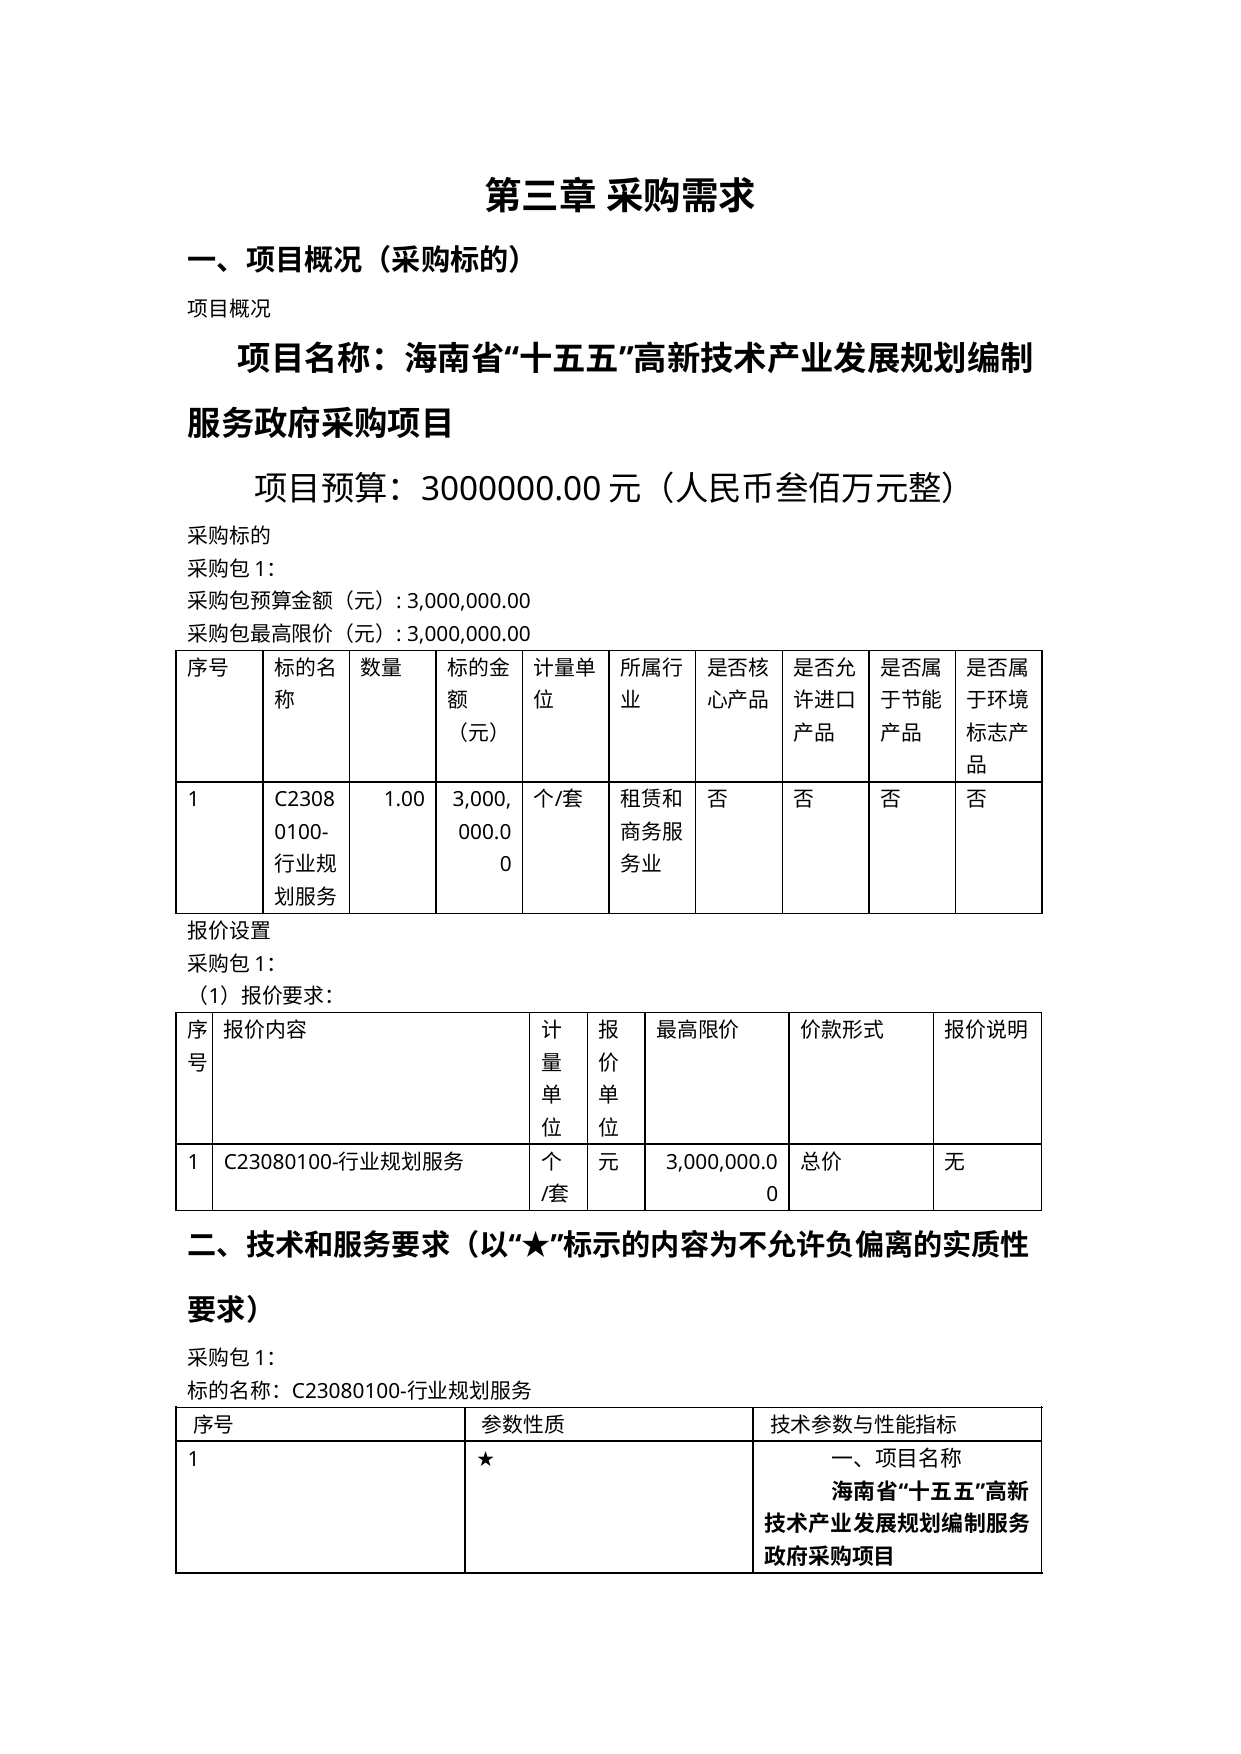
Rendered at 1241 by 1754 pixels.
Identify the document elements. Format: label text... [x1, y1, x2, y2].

table_cell 1 [177, 1145, 212, 1210]
table_cell 1 [177, 783, 262, 913]
text 采购包1： [187, 552, 1053, 584]
table_header 是否允许进口产品 [783, 651, 868, 781]
text 第三章 采购需求 [187, 162, 1053, 227]
table_header 序号 [177, 1408, 464, 1440]
table_cell 租赁和商务服务业 [610, 783, 695, 913]
text 项目名称：海南省“十五五”高新技术产业发展规划编制服务政府采购项目 [187, 324, 1053, 454]
table_header 计量单位 [530, 1013, 587, 1143]
table_cell 1 [177, 1442, 464, 1572]
text 报价设置 [187, 914, 1053, 947]
table_cell 无 [934, 1145, 1041, 1210]
text 项目概况 [187, 292, 1053, 324]
table_header 是否属于环境标志产品 [956, 651, 1041, 781]
table_header 标的名称 [264, 651, 349, 781]
text 二、技术和服务要求（以“★”标示的内容为不允许负偏离的实质性要求） [187, 1211, 1053, 1341]
text 采购包1： [187, 1341, 1053, 1374]
table_cell 否 [783, 783, 868, 913]
table_cell C23080100-行业规划服务 [264, 783, 349, 913]
table_header 参数性质 [466, 1408, 752, 1440]
text 一、项目概况（采购标的） [187, 227, 1053, 292]
table_header 数量 [350, 651, 435, 781]
table_cell ★ [466, 1442, 752, 1572]
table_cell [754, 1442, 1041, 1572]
table_header 报价说明 [934, 1013, 1041, 1143]
table_cell 否 [870, 783, 955, 913]
table_header 是否核心产品 [696, 651, 782, 781]
text 采购包1： [187, 947, 1053, 979]
table_cell 个/套 [523, 783, 608, 913]
table_header 价款形式 [790, 1013, 933, 1143]
table_header 序号 [177, 651, 262, 781]
table_header 技术参数与性能指标 [754, 1408, 1041, 1440]
table_header 报价单位 [588, 1013, 644, 1143]
table_cell 个/套 [530, 1145, 587, 1210]
table_cell 元 [588, 1145, 644, 1210]
text 采购标的 [187, 519, 1053, 552]
table_header 报价内容 [213, 1013, 529, 1143]
table_header 所属行业 [610, 651, 695, 781]
table_header 计量单位 [523, 651, 608, 781]
text 采购包预算金额（元）: 3,000,000.00 [187, 584, 1053, 617]
table_header 是否属于节能产品 [870, 651, 955, 781]
text 采购包最高限价（元）: 3,000,000.00 [187, 617, 1053, 649]
table_cell 1.00 [350, 783, 435, 913]
table_cell 总价 [790, 1145, 933, 1210]
text 项目预算：3000000.00元（人民币叁佰万元整） [187, 454, 1053, 519]
text 标的名称：C23080100-行业规划服务 [187, 1374, 1053, 1406]
table_header 序号 [177, 1013, 212, 1143]
text （1）报价要求： [187, 979, 1053, 1012]
table_header 最高限价 [646, 1013, 788, 1143]
table_cell C23080100-行业规划服务 [213, 1145, 529, 1210]
table_cell 否 [956, 783, 1041, 913]
table_cell 3,000,000.00 [437, 783, 522, 913]
table_header 标的金额 （元） [437, 651, 522, 781]
table_cell 3,000,000.00 [646, 1145, 788, 1210]
table_cell 否 [696, 783, 782, 913]
